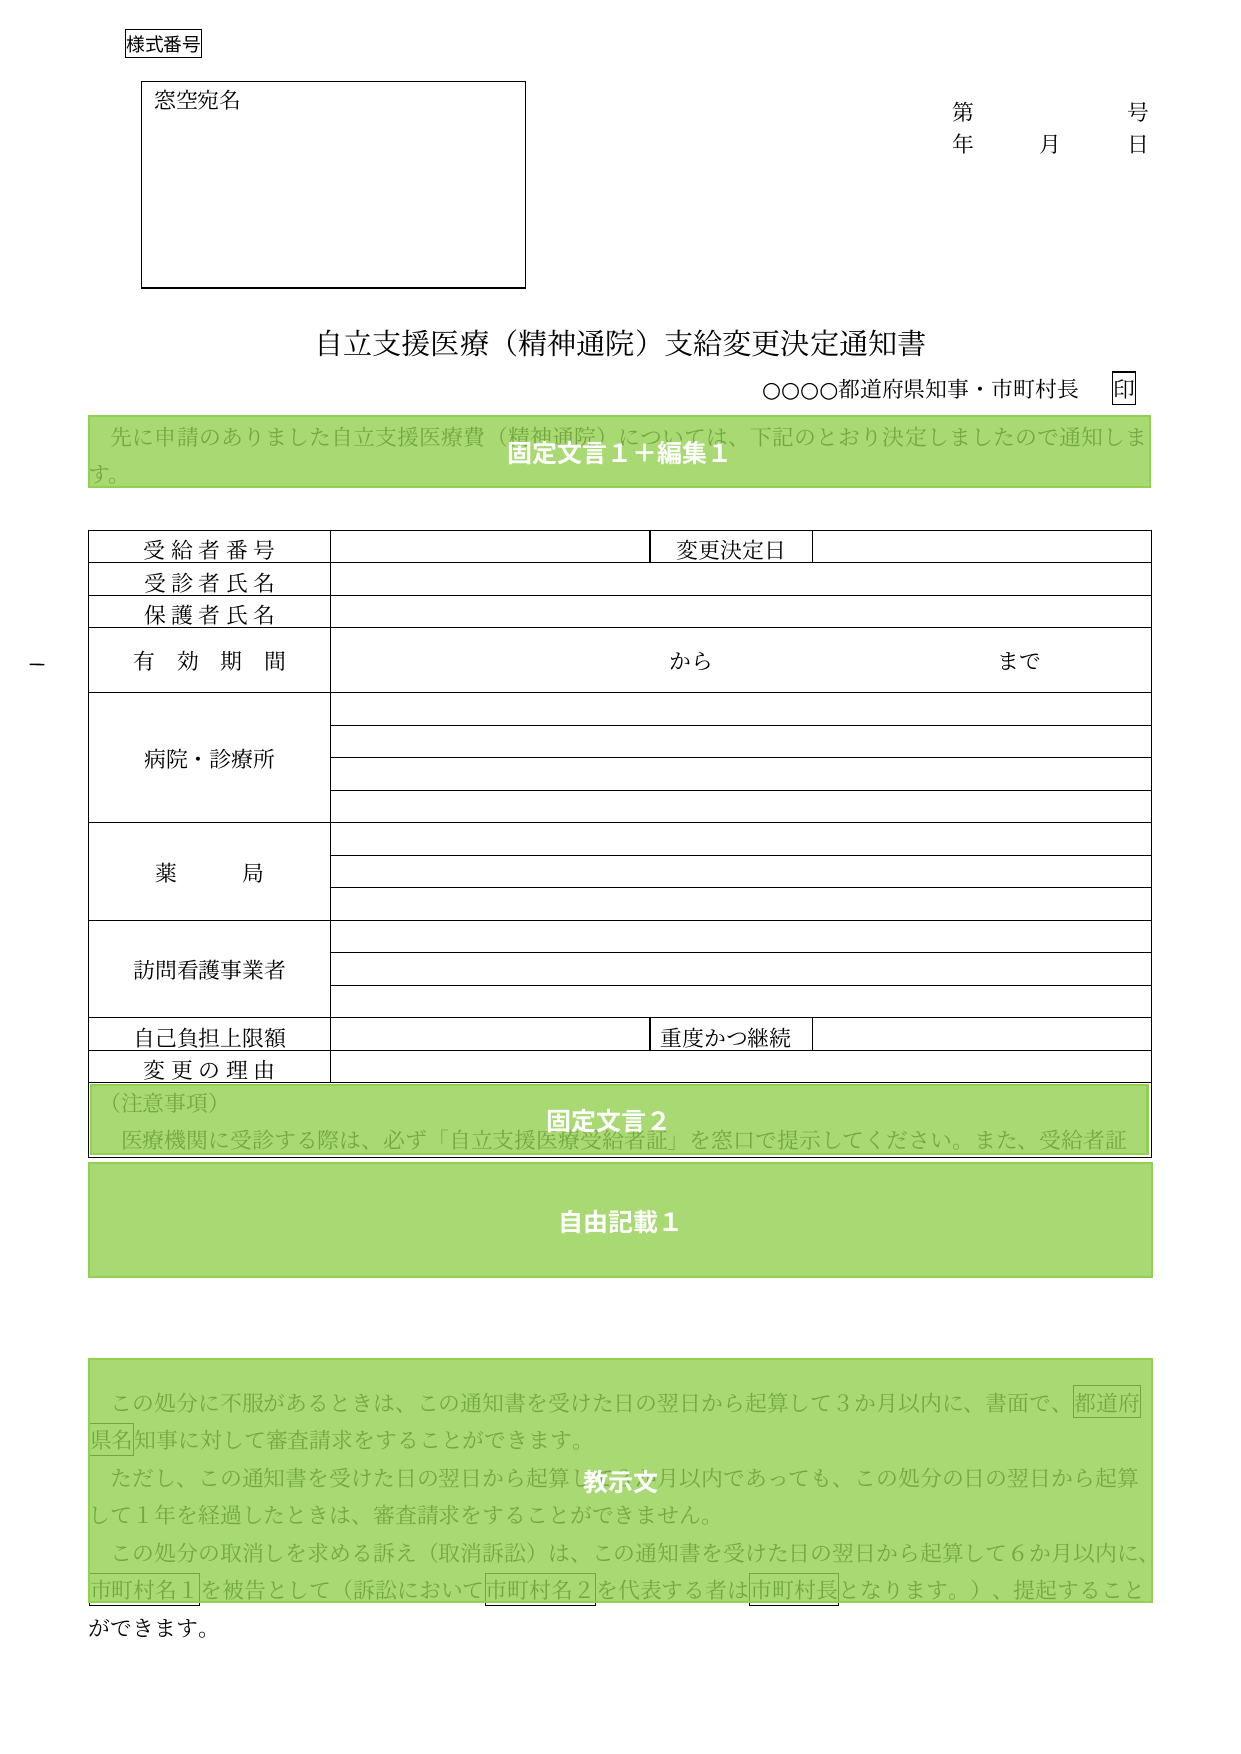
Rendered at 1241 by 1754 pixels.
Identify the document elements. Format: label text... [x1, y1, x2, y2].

table_cell [331, 921, 1151, 952]
text 自立支援医療（精神通院）支給変更決定通知書 [89, 305, 1152, 380]
table_cell 訪問看護事業者 [89, 921, 330, 1017]
table_cell [331, 1051, 1151, 1082]
table_cell [813, 1018, 1151, 1050]
table_cell [331, 563, 1151, 595]
table_header [331, 531, 649, 562]
text 先に申請のありました自立支援医療費（精神通院）については、下記のとおり決定しましたので通知します。 [89, 417, 1152, 492]
table_header 受 給 者 番 号 [89, 531, 330, 562]
table_cell 有 効 期 間 [89, 628, 330, 692]
table_cell 自己負担上限額 [89, 1018, 330, 1050]
table_cell 病院・診療所 [89, 693, 330, 822]
table_cell [331, 856, 1151, 887]
table_cell [331, 986, 1151, 1017]
table_cell [331, 953, 1151, 985]
table_cell [331, 791, 1151, 822]
table_cell 重度かつ継続 [651, 1018, 812, 1050]
table_cell [331, 758, 1151, 790]
table_cell から まで [331, 628, 1151, 692]
table_header 変更決定日 [651, 531, 812, 562]
table_cell [331, 823, 1151, 855]
table_cell [331, 596, 1151, 627]
table_cell [331, 726, 1151, 757]
table_cell [331, 693, 1151, 725]
table_cell [331, 888, 1151, 920]
table_cell 保護者氏名 [89, 596, 330, 627]
text この処分の取消しを求める訴え（取消訴訟）は、この通知書を受けた日の翌日から起算して６か月以内に、市町村名１を被告として（訴訟において市町村名２を代表する者は市町村長となります。）、提起することができます。 [89, 1603, 1152, 1646]
table_cell [331, 1018, 649, 1050]
table_header [813, 531, 1151, 562]
table_cell 受診者氏名 [89, 563, 330, 595]
table_cell 変 更 の 理 由 [89, 1051, 330, 1082]
table_cell 薬 局 [89, 823, 330, 920]
